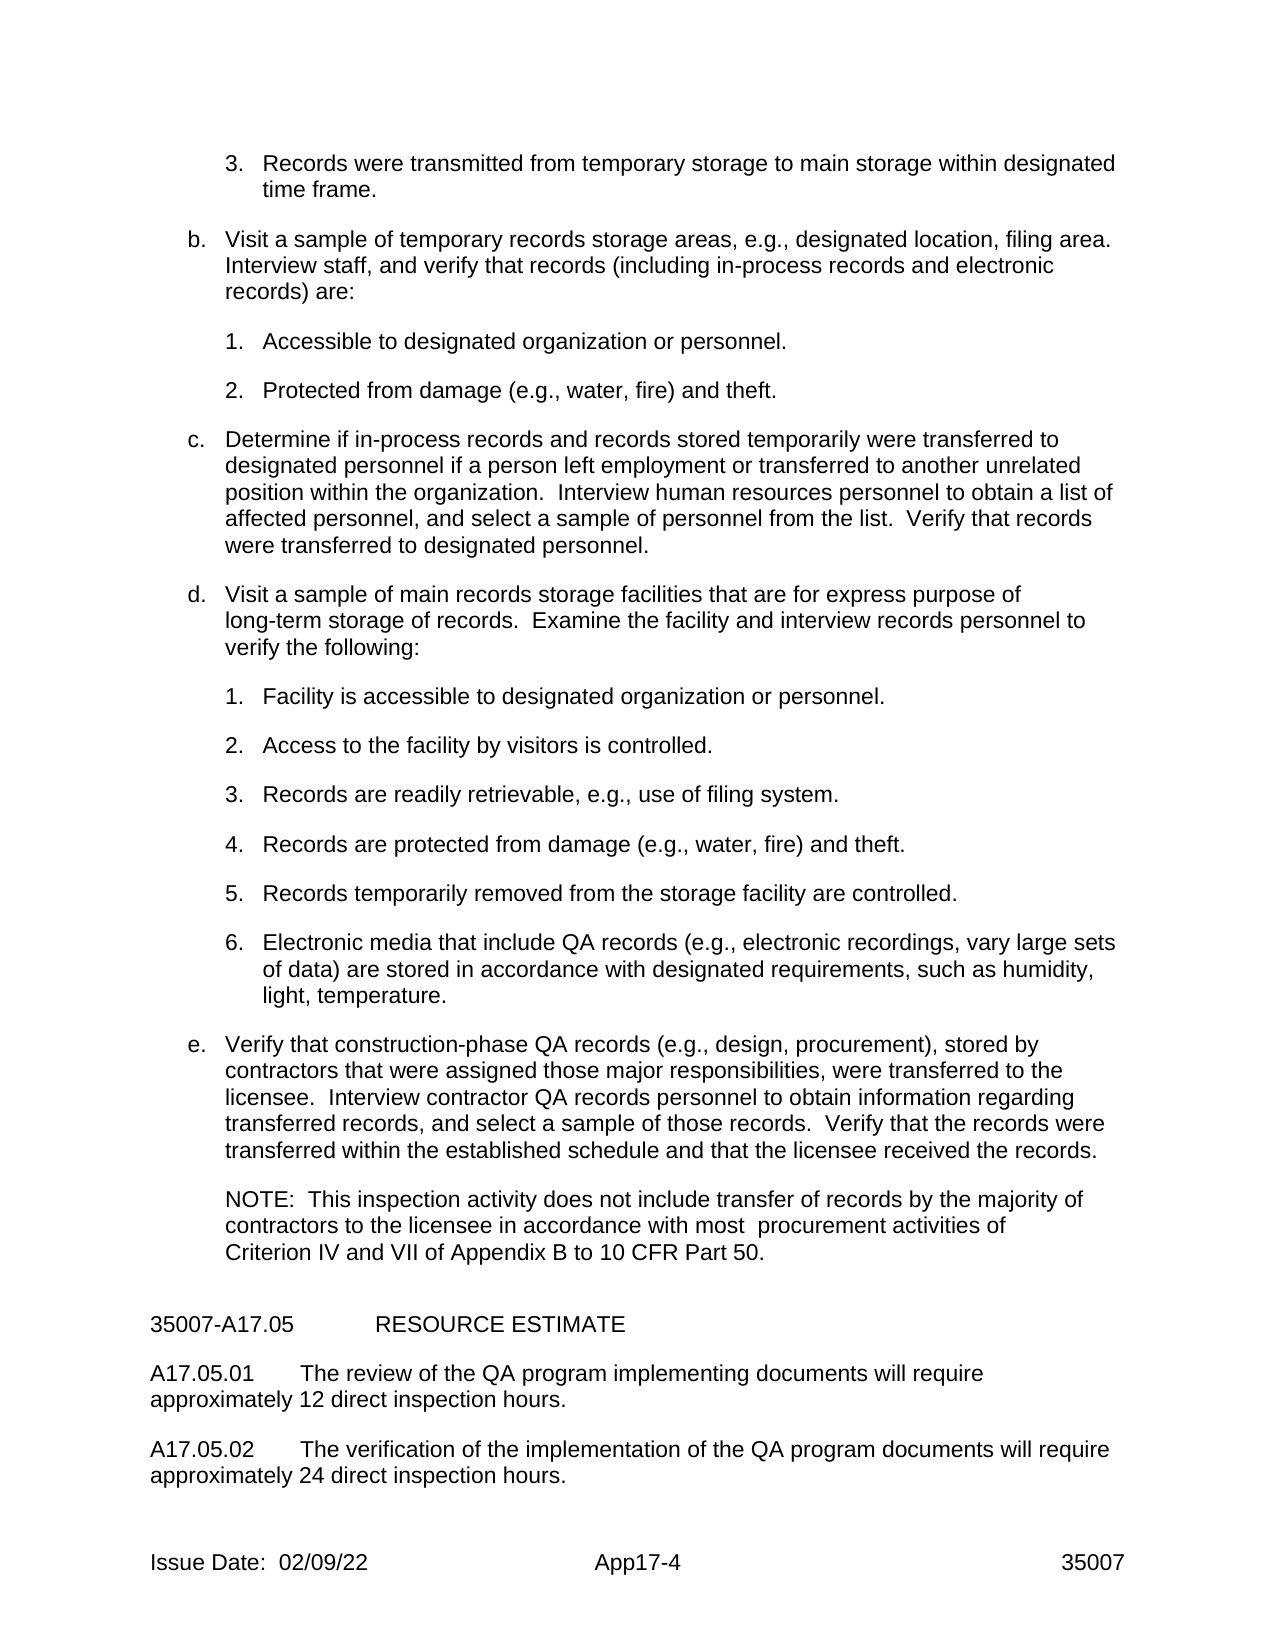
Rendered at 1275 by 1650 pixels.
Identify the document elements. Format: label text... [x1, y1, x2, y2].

text 5. Records temporarily removed from the storage facility are controlled. [225, 880, 1125, 906]
text A17.05.01 The review of the QA program implementing documents will require approximately 12 direct inspection hours. [150, 1360, 1125, 1413]
text 2. Protected from damage (e.g., water, fire) and theft. [225, 377, 1125, 403]
text 2. Access to the facility by visitors is controlled. [225, 732, 1125, 758]
text 1. Facility is accessible to designated organization or personnel. [225, 683, 1125, 709]
text b. Visit a sample of temporary records storage areas, e.g., designated location, filing area. Interview staff, and verify that records (including in-process records and electronic records) are: [187, 226, 1125, 305]
text c. Determine if in-process records and records stored temporarily were transferred to designated personnel if a person left employment or transferred to another unrelated position within the organization. Interview human resources personnel to obtain a list of affected personnel, and select a sample of personnel from the list. Verify that records were transferred to designated personnel. [187, 426, 1125, 558]
text 1. Accessible to designated organization or personnel. [225, 328, 1125, 354]
text d. Visit a sample of main records storage facilities that are for express purpose of long-term storage of records. Examine the facility and interview records personnel to verify the following: [187, 581, 1125, 660]
text 3. Records are readily retrievable, e.g., use of filing system. [225, 781, 1125, 808]
text NOTE: This inspection activity does not include transfer of records by the majority of contractors to the licensee in accordance with most procurement activities of Criterion IV and VII of Appendix B to 10 CFR Part 50. [225, 1186, 1125, 1265]
text A17.05.02 The verification of the implementation of the QA program documents will require approximately 24 direct inspection hours. [150, 1436, 1125, 1488]
text 6. Electronic media that include QA records (e.g., electronic recordings, vary large sets of data) are stored in accordance with designated requirements, such as humidity, light, temperature. [225, 929, 1125, 1008]
subtitle 35007-A17.05 RESOURCE ESTIMATE [150, 1311, 1125, 1337]
text e. Verify that construction-phase QA records (e.g., design, procurement), stored by contractors that were assigned those major responsibilities, were transferred to the licensee. Interview contractor QA records personnel to obtain information regarding transferred records, and select a sample of those records. Verify that the records were transferred within the established schedule and that the licensee received the records. [187, 1031, 1125, 1163]
text 4. Records are protected from damage (e.g., water, fire) and theft. [225, 831, 1125, 857]
text 3. Records were transmitted from temporary storage to main storage within designated time frame. [225, 150, 1125, 203]
